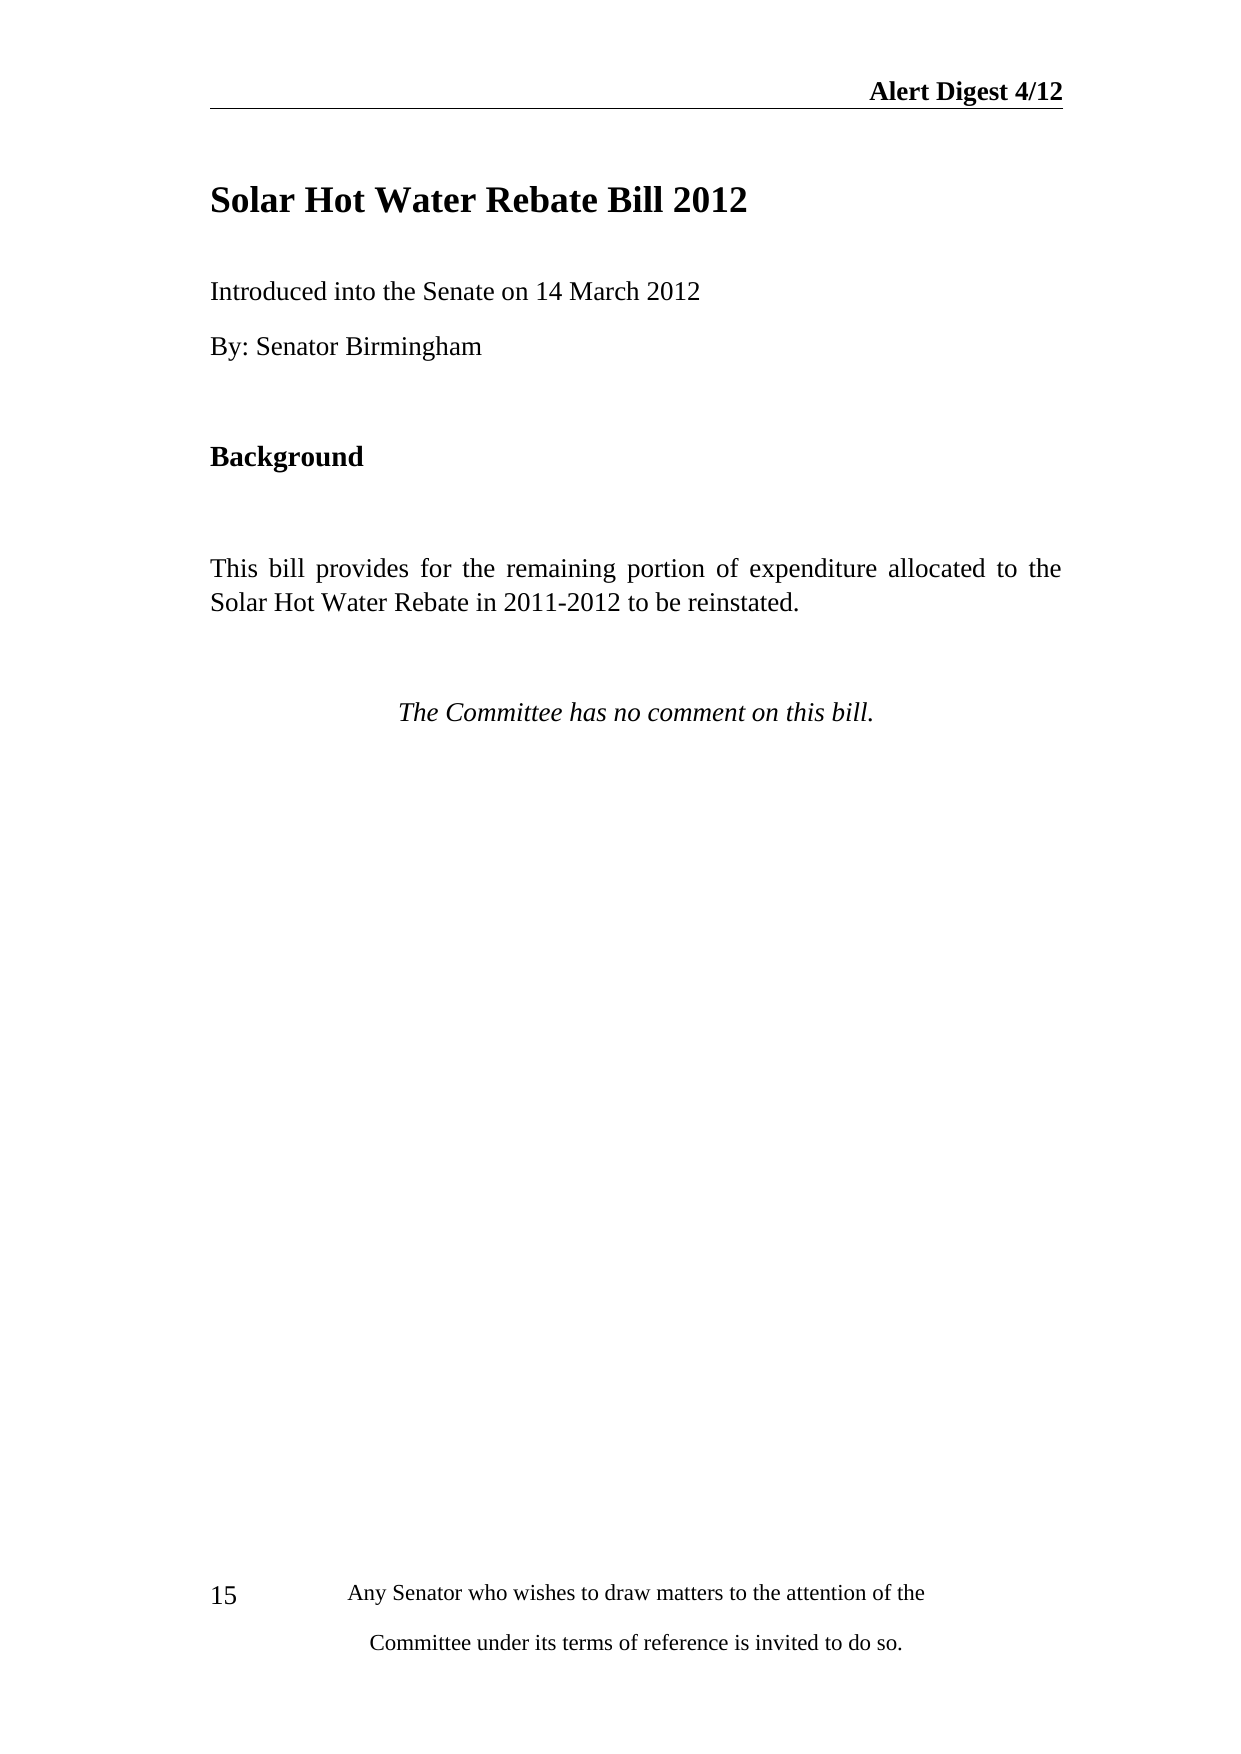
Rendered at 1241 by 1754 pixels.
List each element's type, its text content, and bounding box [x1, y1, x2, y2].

text By: Senator Birmingham [210, 329, 1063, 361]
text Solar Hot Water Rebate Bill 2012 [210, 177, 1063, 220]
text Background [210, 439, 1063, 473]
text This bill provides for the remaining portion of expenditure allocated to the Solar Hot Water Rebate in 2011-2012 to be reinstated. [210, 552, 1063, 618]
text The Committee has no comment on this bill. [210, 696, 1063, 728]
text Introduced into the Senate on 14 March 2012 [210, 274, 1063, 306]
